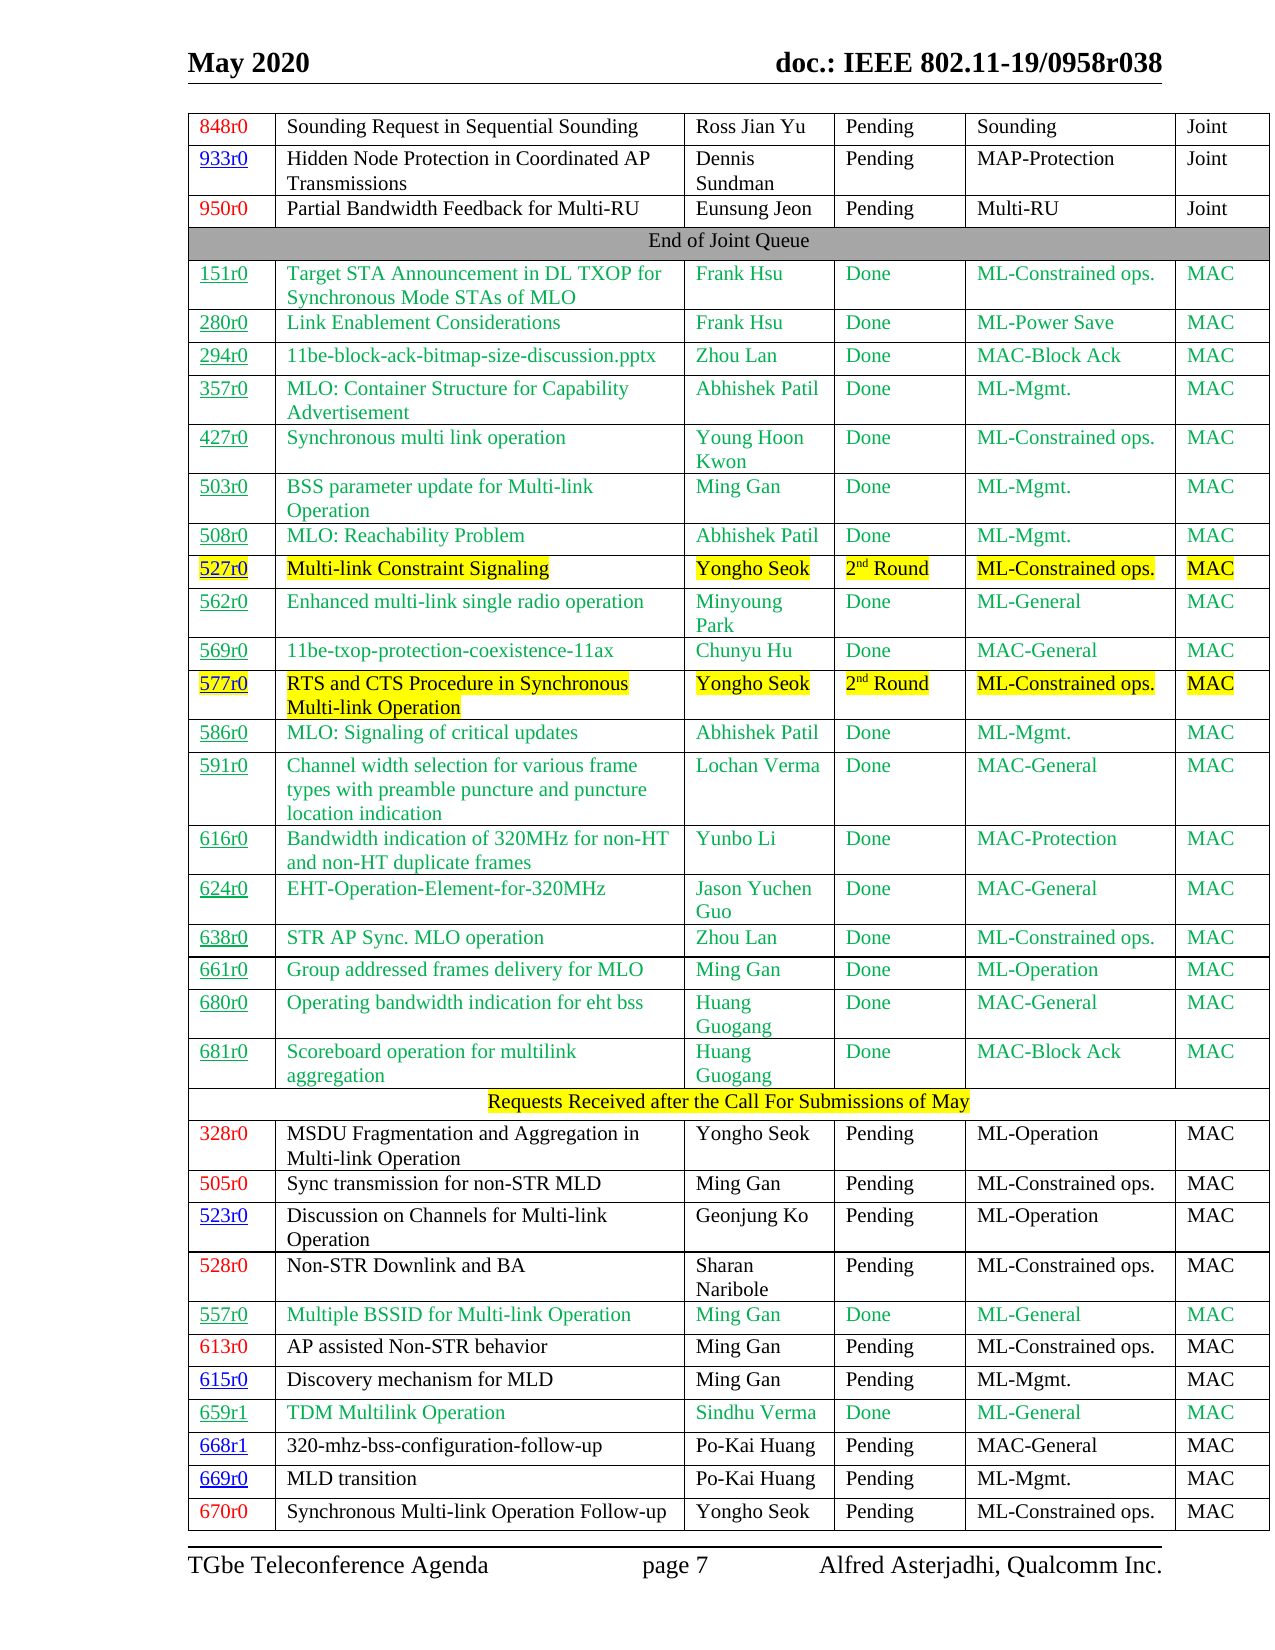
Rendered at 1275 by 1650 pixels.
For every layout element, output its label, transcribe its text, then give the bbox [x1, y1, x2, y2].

table_cell ML-Mgmt. [966, 1367, 1175, 1399]
table_cell Sync transmission for non-STR MLD [276, 1171, 684, 1202]
table_cell BSS parameter update for Multi-link Operation [276, 474, 684, 522]
table_cell Scoreboard operation for multilink aggregation [276, 1039, 684, 1087]
table_cell Sounding Request in Sequential Sounding [276, 114, 684, 145]
table_cell MLO: Reachability Problem [276, 524, 684, 555]
table_cell Discussion on Channels for Multi-link Operation [276, 1203, 684, 1251]
table_cell 357r0 [189, 376, 275, 424]
table_cell ML-Constrained ops. [966, 925, 1175, 956]
table_cell MAC-Block Ack [966, 1039, 1175, 1087]
table_cell 624r0 [189, 875, 275, 923]
table_cell Sounding [966, 114, 1175, 145]
table_cell 320-mhz-bss-configuration-follow-up [276, 1433, 684, 1465]
table_cell Done [835, 1039, 965, 1087]
table_cell MAC [1176, 343, 1269, 375]
table_cell AP assisted Non-STR behavior [276, 1335, 684, 1366]
table_cell Ming Gan [685, 958, 834, 989]
table_cell Partial Bandwidth Feedback for Multi-RU [276, 196, 684, 227]
table_cell Discovery mechanism for MLD [276, 1367, 684, 1399]
table_cell Pending [835, 1499, 965, 1530]
table_cell Enhanced multi-link single radio operation [276, 589, 684, 637]
table_cell MAC [1176, 875, 1269, 923]
table_cell Geonjung Ko [685, 1203, 834, 1251]
table_cell Pending [835, 146, 965, 194]
table_cell Pending [835, 1253, 965, 1301]
table_cell ML-General [966, 1302, 1175, 1333]
table_cell ML-Power Save [966, 310, 1175, 342]
table_cell Done [835, 958, 965, 989]
table_cell ML-Constrained ops. [966, 1253, 1175, 1301]
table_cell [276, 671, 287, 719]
table_cell MAC-General [966, 875, 1175, 923]
table_cell MLD transition [276, 1466, 684, 1497]
table_cell MAC [1176, 826, 1269, 874]
table_cell MAC [1176, 1433, 1269, 1465]
table_cell MAC [1176, 1171, 1269, 1202]
table_cell 933r0 [189, 146, 275, 194]
table_cell MAC-General [966, 990, 1175, 1038]
table_cell Yongho Seok [685, 1121, 834, 1169]
table_cell 523r0 [189, 1203, 275, 1251]
table_cell Yongho Seok [685, 556, 834, 588]
table_cell 294r0 [189, 343, 275, 375]
table_cell 569r0 [189, 638, 275, 670]
table_cell Done [835, 638, 965, 670]
table_cell Sindhu Verma [685, 1400, 834, 1432]
table_cell 613r0 [189, 1335, 275, 1366]
table_cell ML-Constrained ops. [966, 1335, 1175, 1366]
table_cell Abhishek Patil [685, 720, 834, 752]
table_cell Link Enablement Considerations [276, 310, 684, 342]
table_cell ML-Constrained ops. [966, 671, 1175, 719]
table_cell MAC [1176, 474, 1269, 522]
table_cell Abhishek Patil [685, 376, 834, 424]
table_cell 681r0 [189, 1039, 275, 1087]
table_cell MAC [1176, 958, 1269, 989]
table_cell Multi-RU [966, 196, 1175, 227]
table_cell MAC [1176, 1335, 1269, 1366]
table_cell MAP-Protection [966, 146, 1175, 194]
table_cell MAC-Block Ack [966, 343, 1175, 375]
table_cell 659r1 [189, 1400, 275, 1432]
table_cell MAC [1176, 1466, 1269, 1497]
table_cell Ming Gan [685, 1302, 834, 1333]
table_cell 638r0 [189, 925, 275, 956]
table_cell Minyoung Park [685, 589, 834, 637]
table_cell Pending [835, 1433, 965, 1465]
table_cell ML-General [966, 589, 1175, 637]
table_cell Yongho Seok [685, 671, 834, 719]
table_cell Done [835, 524, 965, 555]
table_cell MAC-General [966, 638, 1175, 670]
table_cell Bandwidth indication of 320MHz for non-HT and non-HT duplicate frames [276, 826, 684, 874]
table_cell Multiple BSSID for Multi-link Operation [276, 1302, 684, 1333]
table_cell ML-General [966, 1400, 1175, 1432]
table_cell Yongho Seok [685, 1499, 834, 1530]
table_cell MAC [1176, 1121, 1269, 1169]
table_cell ML-Mgmt. [966, 474, 1175, 522]
table_cell 11be-txop-protection-coexistence-11ax [276, 638, 684, 670]
table_cell 328r0 [189, 1121, 275, 1169]
table_cell Yunbo Li [685, 826, 834, 874]
table_cell Done [835, 875, 965, 923]
table_cell STR AP Sync. MLO operation [276, 925, 684, 956]
table_cell Done [835, 1302, 965, 1333]
table_cell MAC [1176, 310, 1269, 342]
table_cell Done [835, 1400, 965, 1432]
table_cell 591r0 [189, 753, 275, 825]
table_cell Ming Gan [685, 1367, 834, 1399]
table_cell Ming Gan [685, 474, 834, 522]
table_cell ML-Operation [966, 1121, 1175, 1169]
table_cell Done [835, 310, 965, 342]
table_cell 427r0 [189, 425, 275, 473]
table_cell Done [835, 720, 965, 752]
table_cell ML-Constrained ops. [966, 1499, 1175, 1530]
table_cell 280r0 [189, 310, 275, 342]
table_cell Huang Guogang [685, 1039, 834, 1087]
table_cell Synchronous multi link operation [276, 425, 684, 473]
table_cell 670r0 [189, 1499, 275, 1530]
table_cell MAC [1176, 1302, 1269, 1333]
table_cell Huang Guogang [685, 990, 834, 1038]
table_cell Jason Yuchen Guo [685, 875, 834, 923]
table_cell 557r0 [189, 1302, 275, 1333]
table_cell 527r0 [189, 556, 275, 588]
table_cell Lochan Verma [685, 753, 834, 825]
table_cell ML-Mgmt. [966, 1466, 1175, 1497]
table_cell Zhou Lan [685, 925, 834, 956]
table_cell ML-Mgmt. [966, 524, 1175, 555]
table_cell ML-Mgmt. [966, 376, 1175, 424]
table_cell Chunyu Hu [685, 638, 834, 670]
table_cell MAC [1176, 1499, 1269, 1530]
table_cell Po-Kai Huang [685, 1433, 834, 1465]
table_cell 616r0 [189, 826, 275, 874]
table_cell MAC [1176, 1039, 1269, 1087]
table_cell 680r0 [189, 990, 275, 1038]
table_cell Done [835, 261, 965, 309]
table_cell RTS and CTS Procedure in Synchronous Multi-link Operation [461, 671, 684, 719]
table_cell Sharan Naribole [685, 1253, 834, 1301]
table_cell 586r0 [189, 720, 275, 752]
table_cell MAC [1176, 753, 1269, 825]
table_cell EHT-Operation-Element-for-320MHz [276, 875, 684, 923]
table_cell Joint [1176, 114, 1269, 145]
table_cell Synchronous Multi-link Operation Follow-up [276, 1499, 684, 1530]
table_cell MAC-General [966, 1433, 1175, 1465]
table_cell Done [835, 343, 965, 375]
table_cell MAC [1176, 425, 1269, 473]
table_cell Ross Jian Yu [685, 114, 834, 145]
table_cell Pending [835, 1121, 965, 1169]
table_cell 151r0 [189, 261, 275, 309]
table_cell 528r0 [189, 1253, 275, 1301]
table_cell ML-Constrained ops. [966, 556, 1175, 588]
table_cell MAC [1176, 1367, 1269, 1399]
table_cell MAC [1176, 638, 1269, 670]
table_cell Joint [1176, 196, 1269, 227]
table_cell MAC [1176, 589, 1269, 637]
table_cell MAC [1176, 1253, 1269, 1301]
table_cell Pending [835, 1335, 965, 1366]
table_cell MAC [1176, 556, 1269, 588]
table_cell Po-Kai Huang [685, 1466, 834, 1497]
table_cell 950r0 [189, 196, 275, 227]
table_cell 503r0 [189, 474, 275, 522]
table_cell Ming Gan [685, 1171, 834, 1202]
table_cell Young Hoon Kwon [685, 425, 834, 473]
table_cell Multi-link Constraint Signaling [276, 556, 684, 588]
table_cell 668r1 [189, 1433, 275, 1465]
table_cell Hidden Node Protection in Coordinated AP Transmissions [276, 146, 684, 194]
table_cell 848r0 [189, 114, 275, 145]
table_cell Done [835, 753, 965, 825]
table_cell 669r0 [189, 1466, 275, 1497]
table_cell Joint [1176, 146, 1269, 194]
table_cell Pending [835, 1171, 965, 1202]
table_cell 661r0 [189, 958, 275, 989]
table_cell Done [835, 425, 965, 473]
table_cell ML-Constrained ops. [966, 425, 1175, 473]
table_cell Done [835, 826, 965, 874]
table_cell MLO: Container Structure for Capability Advertisement [276, 376, 684, 424]
table_cell 577r0 [189, 671, 275, 719]
table_cell 508r0 [189, 524, 275, 555]
table_cell MLO: Signaling of critical updates [276, 720, 684, 752]
table_cell Done [835, 925, 965, 956]
table_cell Channel width selection for various frame types with preamble puncture and puncture location indication [276, 753, 684, 825]
table_cell 505r0 [189, 1171, 275, 1202]
table_cell MAC [1176, 261, 1269, 309]
table_cell Pending [835, 1367, 965, 1399]
table_cell Non-STR Downlink and BA [276, 1253, 684, 1301]
table_cell MSDU Fragmentation and Aggregation in Multi-link Operation [276, 1121, 684, 1169]
table_cell MAC [1176, 671, 1269, 719]
table_cell Done [835, 474, 965, 522]
table_cell Frank Hsu [685, 261, 834, 309]
table_cell 615r0 [189, 1367, 275, 1399]
table_cell ML-Operation [966, 1203, 1175, 1251]
table_cell ML-Constrained ops. [966, 261, 1175, 309]
table_cell Group addressed frames delivery for MLO [276, 958, 684, 989]
table_cell Abhishek Patil [685, 524, 834, 555]
table_cell MAC [1176, 1203, 1269, 1251]
table_cell Target STA Announcement in DL TXOP for Synchronous Mode STAs of MLO [276, 261, 684, 309]
table_cell MAC [1176, 925, 1269, 956]
table_cell Done [835, 990, 965, 1038]
table_cell Eunsung Jeon [685, 196, 834, 227]
table_cell 2nd Round [835, 671, 965, 719]
table_cell 11be-block-ack-bitmap-size-discussion.pptx [276, 343, 684, 375]
table_cell MAC [1176, 376, 1269, 424]
table_cell 562r0 [189, 589, 275, 637]
table_cell Frank Hsu [685, 310, 834, 342]
table_cell Done [835, 589, 965, 637]
table_cell End of Joint Queue [189, 228, 1269, 260]
table_cell Ming Gan [685, 1335, 834, 1366]
table_cell MAC-Protection [966, 826, 1175, 874]
table_cell MAC [1176, 720, 1269, 752]
table_cell MAC-General [966, 753, 1175, 825]
table_cell Pending [835, 196, 965, 227]
table_cell Pending [835, 1466, 965, 1497]
table_cell Requests Received after the Call For Submissions of May [189, 1089, 1269, 1120]
table_cell 2nd Round [835, 556, 965, 588]
table_cell TDM Multilink Operation [276, 1400, 684, 1432]
table_cell Done [835, 376, 965, 424]
table_cell MAC [1176, 1400, 1269, 1432]
table_cell Pending [835, 1203, 965, 1251]
table_cell MAC [1176, 990, 1269, 1038]
table_cell Pending [835, 114, 965, 145]
table_cell ML-Mgmt. [966, 720, 1175, 752]
table_cell ML-Constrained ops. [966, 1171, 1175, 1202]
table_cell Zhou Lan [685, 343, 834, 375]
table_cell MAC [1176, 524, 1269, 555]
table_cell ML-Operation [966, 958, 1175, 989]
table_cell Operating bandwidth indication for eht bss [276, 990, 684, 1038]
table_cell Dennis Sundman [685, 146, 834, 194]
